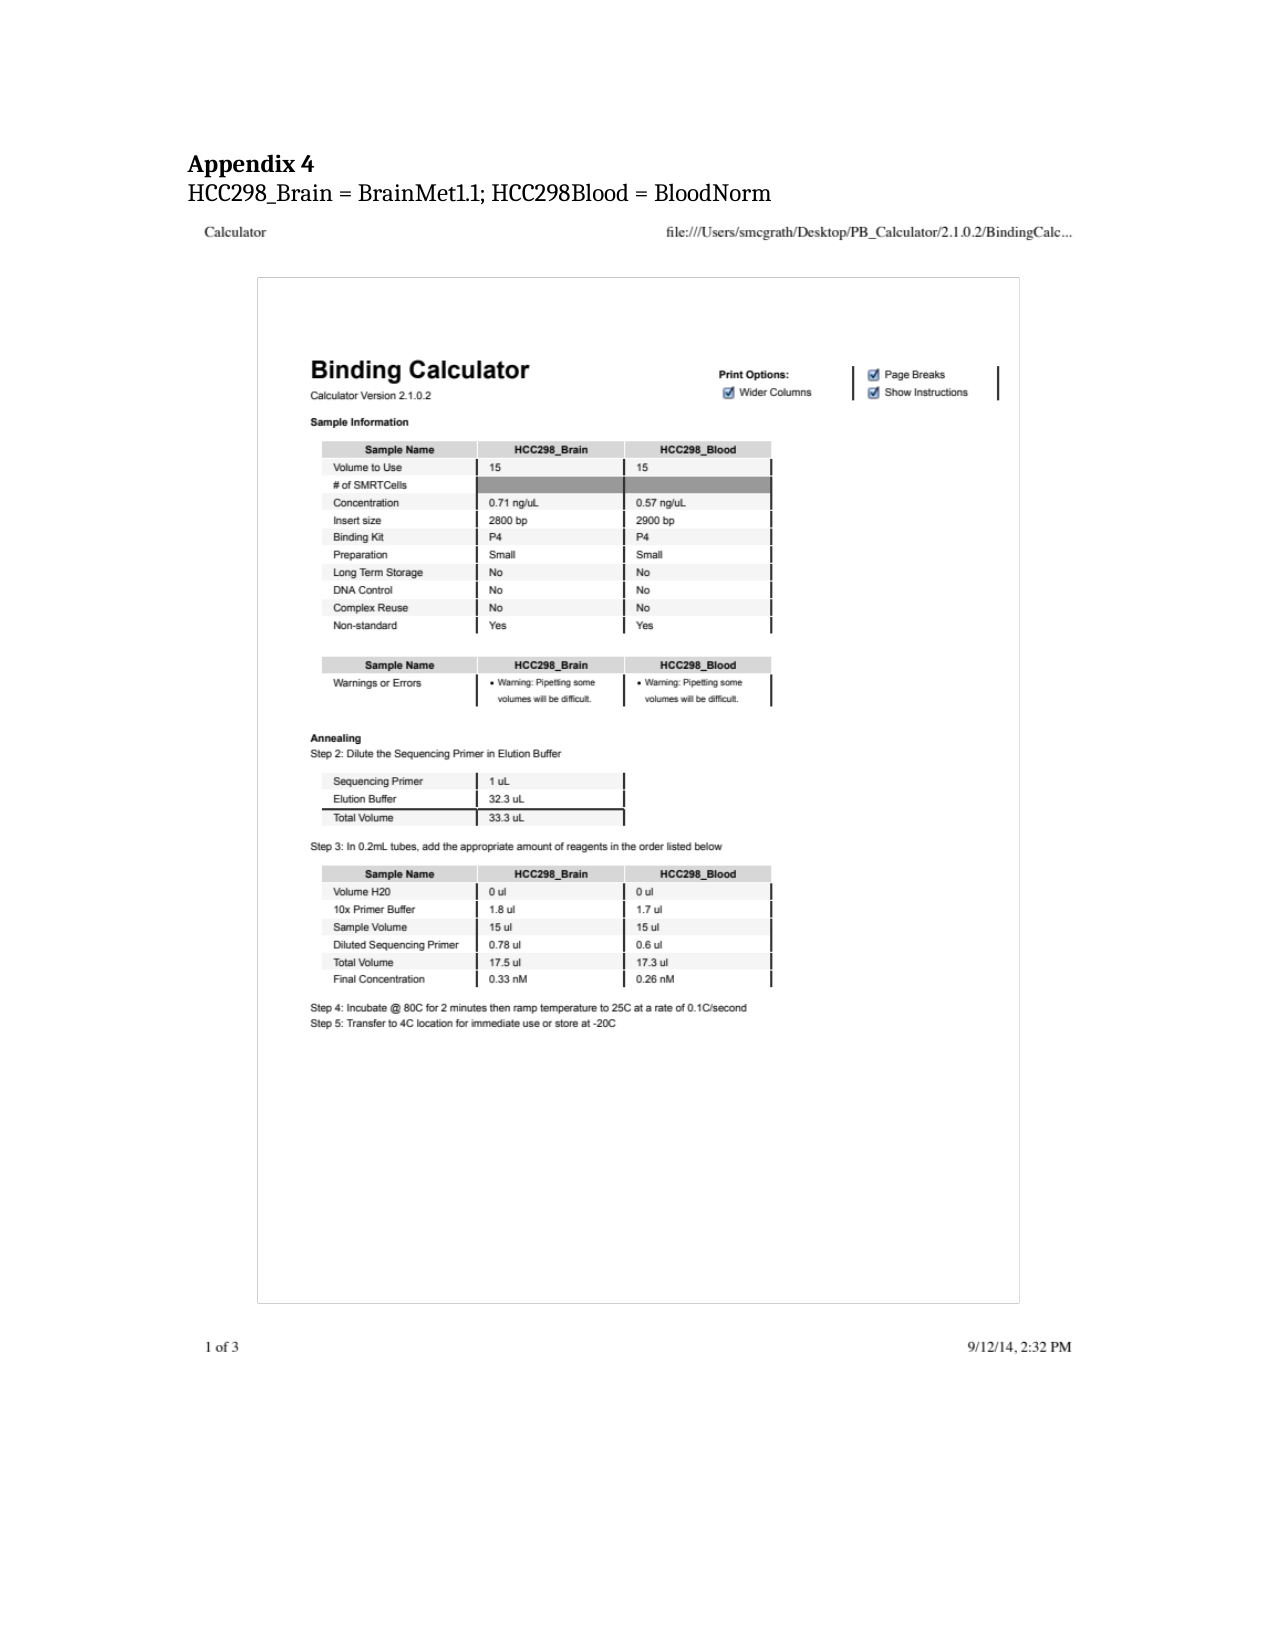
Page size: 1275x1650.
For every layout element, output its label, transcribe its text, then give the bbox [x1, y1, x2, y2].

text HCC298_Brain = BrainMet1.1; HCC298Blood = BloodNorm [187, 179, 1087, 207]
text Appendix 4 [187, 150, 1087, 179]
